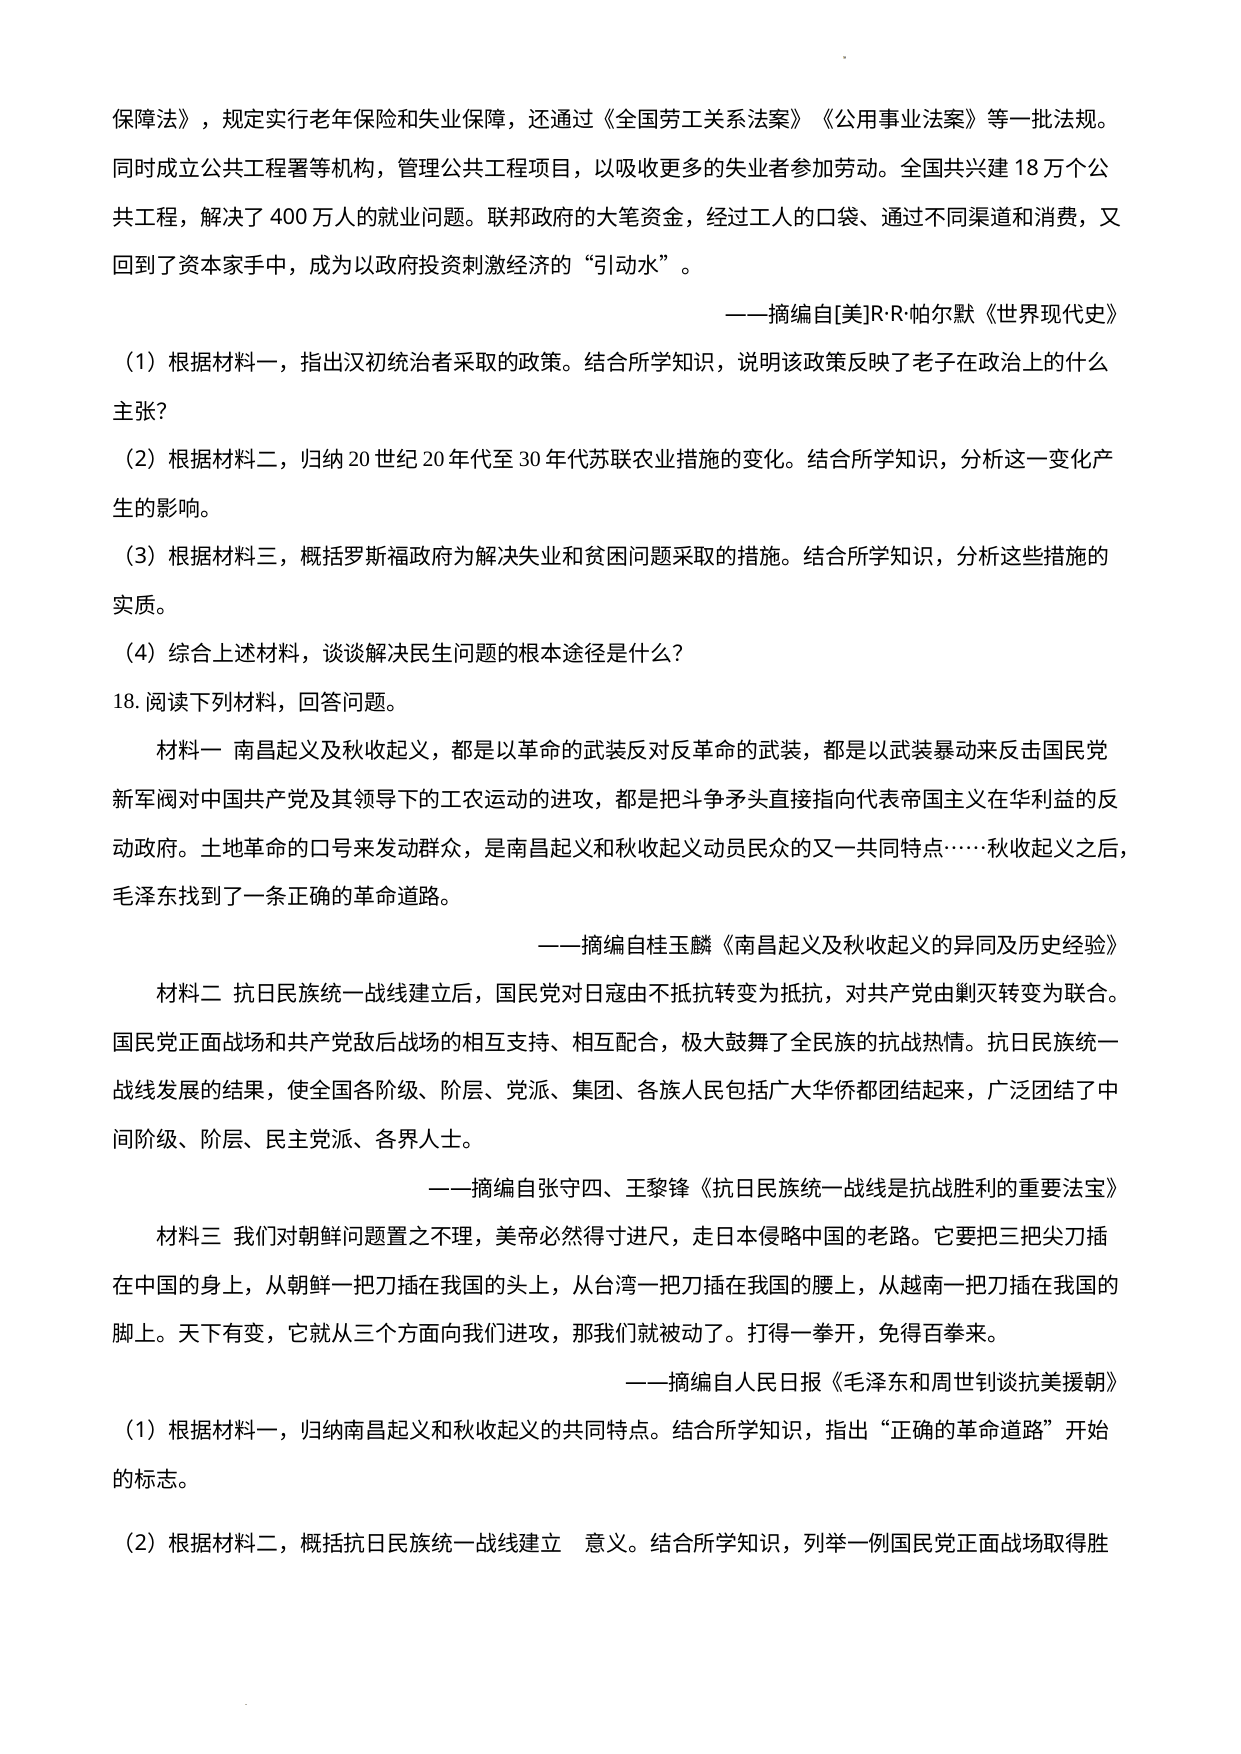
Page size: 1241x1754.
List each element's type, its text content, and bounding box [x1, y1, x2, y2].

text ——摘编自桂玉麟《南昌起义及秋收起义的异同及历史经验》 [112, 927, 1128, 960]
text （1）根据材料一，归纳南昌起义和秋收起义的共同特点。结合所学知识，指出“正确的革命道路”开始的标志。 [112, 1413, 1128, 1494]
text 材料一 南昌起义及秋收起义，都是以革命的武装反对反革命的武装，都是以武装暴动来反击国民党新军阀对中国共产党及其领导下的工农运动的进攻，都是把斗争矛头直接指向代表帝国主义在华利益的反动政府。土地革命的口号来发动群众，是南昌起义和秋收起义动员民众的又一共同特点……秋收起义之后，毛泽东找到了一条正确的革命道路。 [112, 733, 1128, 911]
text （4）综合上述材料，谈谈解决民生问题的根本途径是什么？ [112, 636, 1128, 668]
text （2）根据材料二，归纳20世纪20年代至30年代苏联农业措施的变化。结合所学知识，分析这一变化产生的影响。 [112, 442, 1128, 523]
text ——摘编自人民日报《毛泽东和周世钊谈抗美援朝》 [156, 1364, 1128, 1397]
text （1）根据材料一，指出汉初统治者采取的政策。结合所学知识，说明该政策反映了老子在政治上的什么主张？ [112, 345, 1128, 426]
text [112, 102, 1128, 281]
text ——摘编自[美]R·R·帕尔默《世界现代史》 [112, 296, 1128, 329]
text 材料三 我们对朝鲜问题置之不理，美帝必然得寸进尺，走日本侵略中国的老路。它要把三把尖刀插在中国的身上，从朝鲜一把刀插在我国的头上，从台湾一把刀插在我国的腰上，从越南一把刀插在我国的脚上。天下有变，它就从三个方面向我们进攻，那我们就被动了。打得一拳开，免得百拳来。 [112, 1218, 1128, 1348]
text （3）根据材料三，概括罗斯福政府为解决失业和贫困问题采取的措施。结合所学知识，分析这些措施的实质。 [112, 539, 1128, 620]
text ——摘编自张守四、王黎锋《抗日民族统一战线是抗战胜利的重要法宝》 [112, 1170, 1128, 1203]
text 18. 阅读下列材料，回答问题。 [112, 684, 1128, 717]
text 材料二 抗日民族统一战线建立后，国民党对日寇由不抵抗转变为抵抗，对共产党由剿灭转变为联合。国民党正面战场和共产党敌后战场的相互支持、相互配合，极大鼓舞了全民族的抗战热情。抗日民族统一战线发展的结果，使全国各阶级、阶层、党派、集团、各族人民包括广大华侨都团结起来，广泛团结了中间阶级、阶层、民主党派、各界人士。 [112, 976, 1128, 1154]
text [112, 1510, 1128, 1575]
